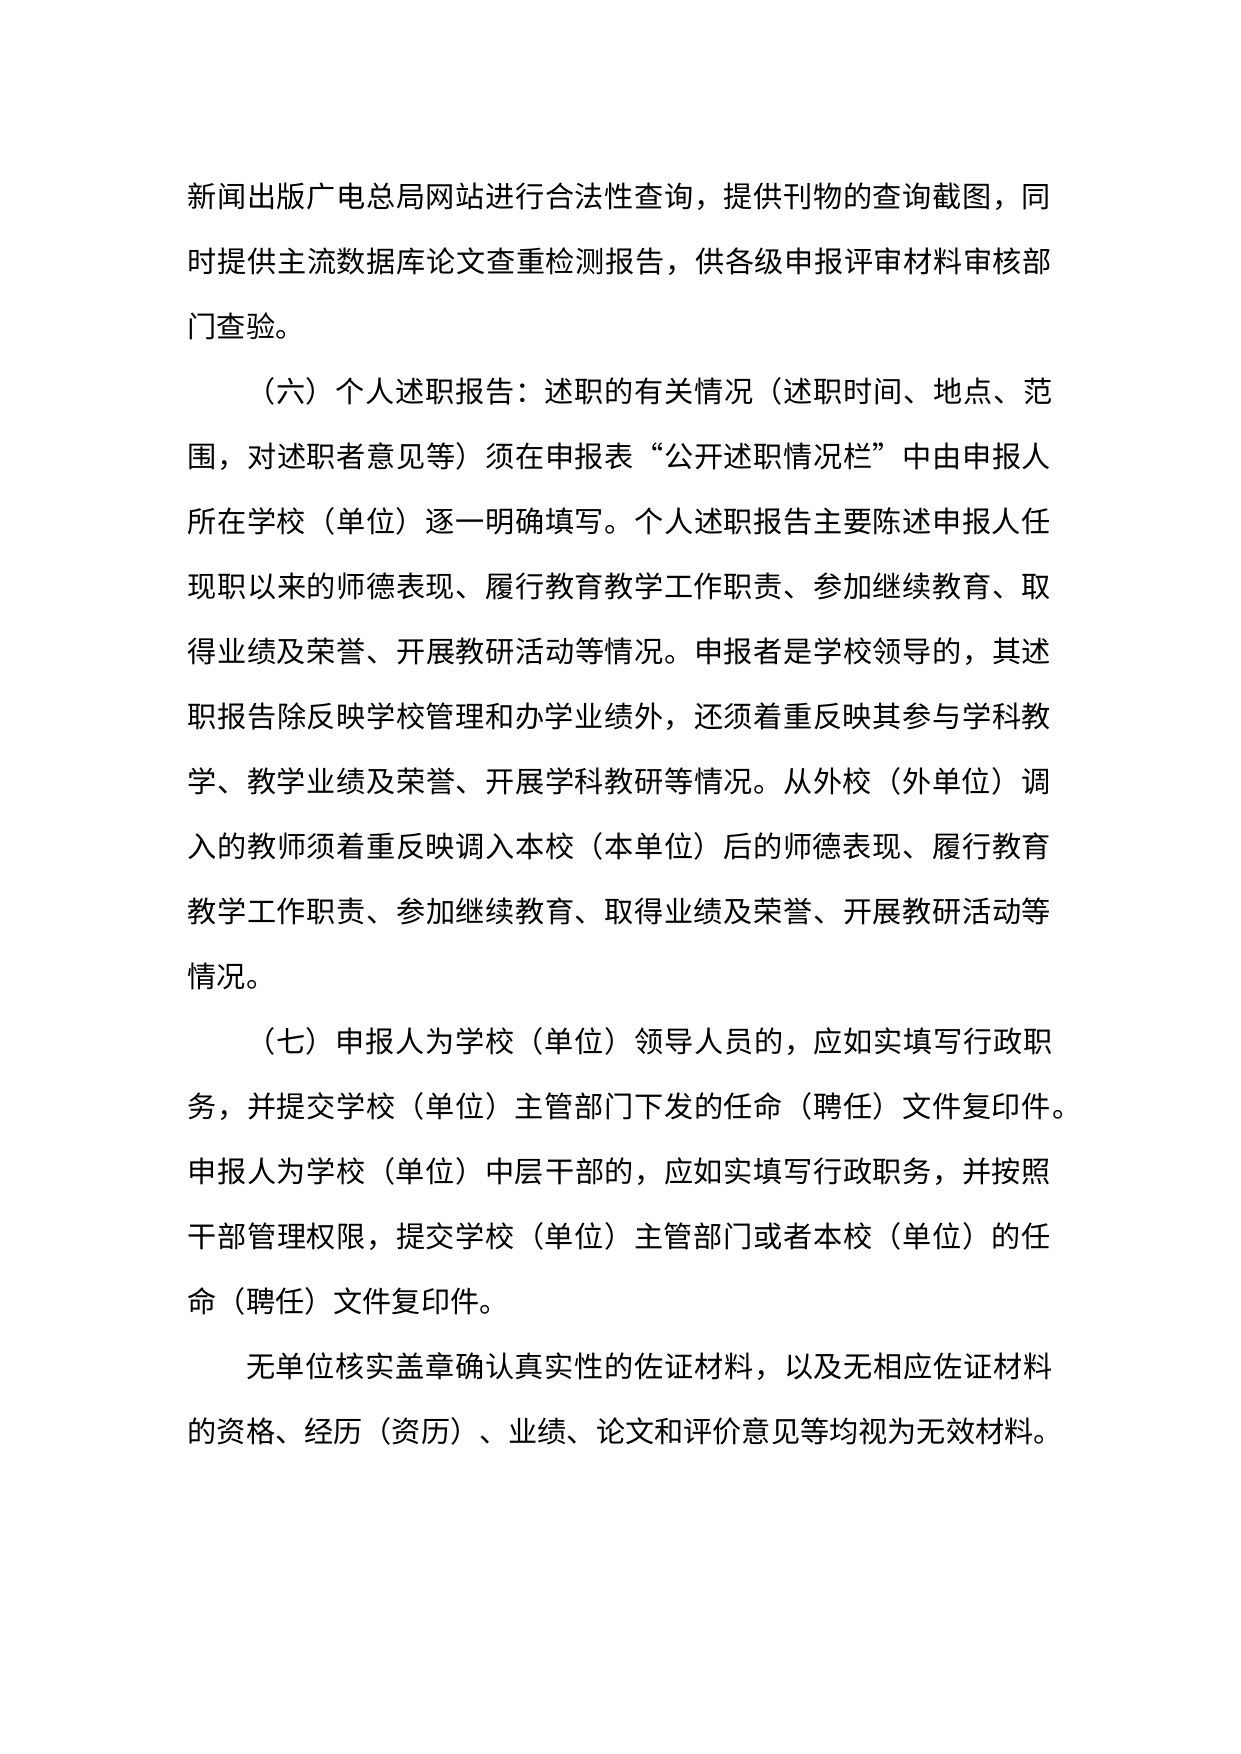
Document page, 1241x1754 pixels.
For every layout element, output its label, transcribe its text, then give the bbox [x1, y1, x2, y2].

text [187, 162, 1053, 357]
text （七）申报人为学校（单位）领导人员的，应如实填写行政职务，并提交学校（单位）主管部门下发的任命（聘任）文件复印件。申报人为学校（单位）中层干部的，应如实填写行政职务，并按照干部管理权限，提交学校（单位）主管部门或者本校（单位）的任命（聘任）文件复印件。 [187, 1007, 1053, 1332]
text 无单位核实盖章确认真实性的佐证材料，以及无相应佐证材料的资格、经历（资历）、业绩、论文和评价意见等均视为无效材料。 [187, 1332, 1053, 1462]
text （六）个人述职报告：述职的有关情况（述职时间、地点、范围，对述职者意见等）须在申报表“公开述职情况栏”中由申报人所在学校（单位）逐一明确填写。个人述职报告主要陈述申报人任现职以来的师德表现、履行教育教学工作职责、参加继续教育、取得业绩及荣誉、开展教研活动等情况。申报者是学校领导的，其述职报告除反映学校管理和办学业绩外，还须着重反映其参与学科教学、教学业绩及荣誉、开展学科教研等情况。从外校（外单位）调入的教师须着重反映调入本校（本单位）后的师德表现、履行教育教学工作职责、参加继续教育、取得业绩及荣誉、开展教研活动等情况。 [187, 357, 1053, 1007]
